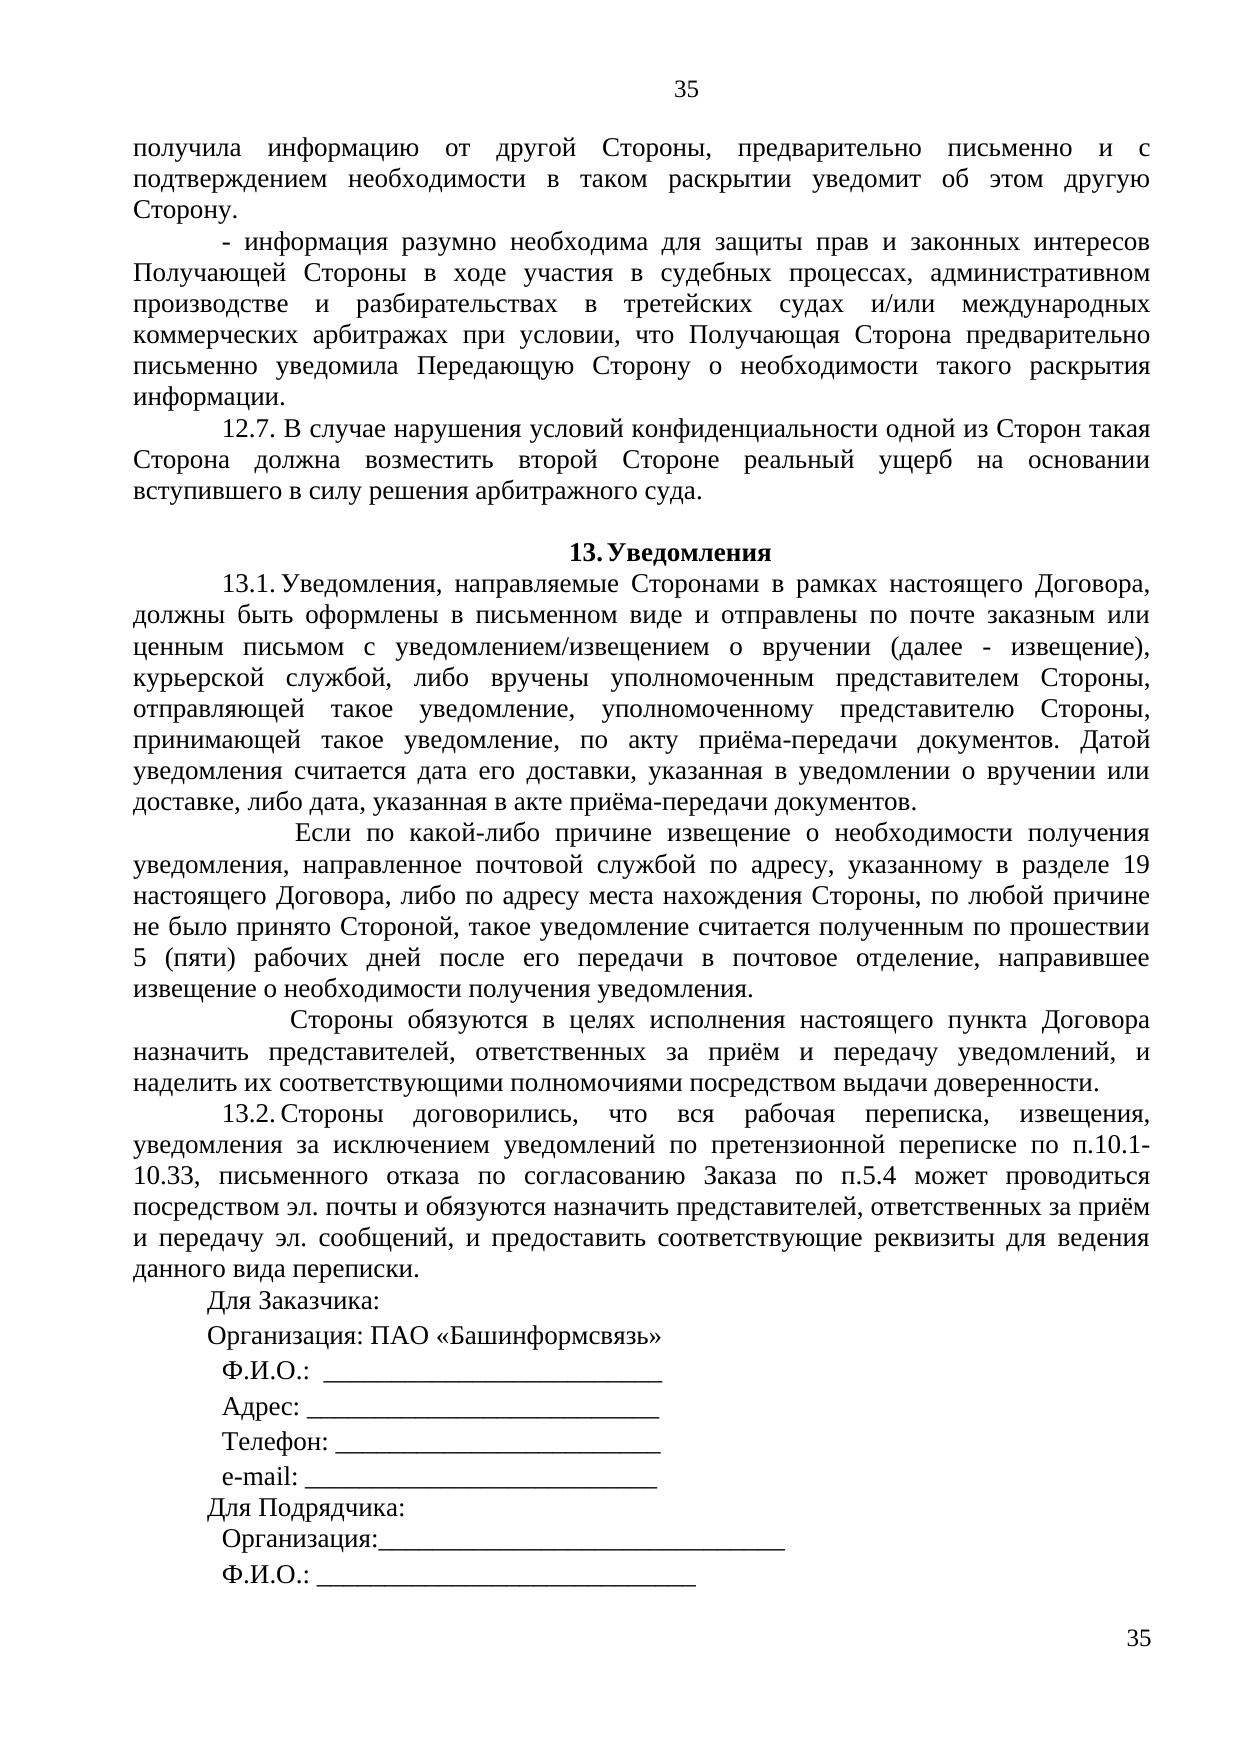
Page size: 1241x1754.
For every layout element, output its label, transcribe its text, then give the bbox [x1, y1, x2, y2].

text 12.7. В случае нарушения условий конфиденциальности одной из Сторон такая Сторона должна возместить второй Стороне реальный ущерб на основании вступившего в силу решения арбитражного суда. [133, 412, 1152, 505]
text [133, 131, 1152, 225]
subtitle Для Заказчика: [133, 1284, 1152, 1315]
text Организация:______________________________ [133, 1523, 1152, 1554]
text e-mail: __________________________ [133, 1460, 1152, 1491]
text Стороны обязуются в целях исполнения настоящего пункта Договора назначить представителей, ответственных за приём и передачу уведомлений, и наделить их соответствующими полномочиями посредством выдачи доверенности. [133, 1003, 1152, 1097]
text Телефон: ________________________ [133, 1425, 1152, 1456]
text Ф.И.О.: _________________________ [133, 1354, 1152, 1386]
list Уведомления, направляемые Сторонами в рамках настоящего Договора, должны быть оформлены в письменном виде и отправлены по почте заказным или ценным письмом с уведомлением/извещением о вручении (далее - извещение), курьерской службой, либо вручены уполномоченным представителем Стороны, отправляющей такое уведомление, уполномоченному представителю Стороны, принимающей такое уведомление, по акту приёма-передачи документов. Датой уведомления считается дата его доставки, указанная в уведомлении о вручении или доставке, либо дата, указанная в акте приёма-передачи документов. [133, 567, 1152, 817]
text Адрес: __________________________ [133, 1390, 1152, 1421]
subtitle Для Подрядчика: [133, 1491, 1152, 1523]
text - информация разумно необходима для защиты прав и законных интересов Получающей Стороны в ходе участия в судебных процессах, административном производстве и разбирательствах в третейских судах и/или международных коммерческих арбитражах при условии, что Получающая Сторона предварительно письменно уведомила Передающую Сторону о необходимости такого раскрытия информации. [133, 225, 1152, 412]
text Если по какой-либо причине извещение о необходимости получения уведомления, направленное почтовой службой по адресу, указанному в разделе 19 настоящего Договора, либо по адресу места нахождения Стороны, по любой причине не было принято Стороной, такое уведомление считается полученным по прошествии 5 (пяти) рабочих дней после его передачи в почтовое отделение, направившее извещение о необходимости получения уведомления. [133, 817, 1152, 1003]
text Ф.И.О.: ____________________________ [133, 1558, 1152, 1589]
subtitle Организация: ПАО «Башинформсвязь» [133, 1319, 1152, 1350]
list Уведомления [189, 536, 1152, 567]
list Стороны договорились, что вся рабочая переписка, извещения, уведомления за исключением уведомлений по претензионной переписке по п.10.1-10.33, письменного отказа по согласованию Заказа по п.5.4 может проводиться посредством эл. почты и обязуются назначить представителей, ответственных за приём и передачу эл. сообщений, и предоставить соответствующие реквизиты для ведения данного вида переписки. [133, 1097, 1152, 1284]
